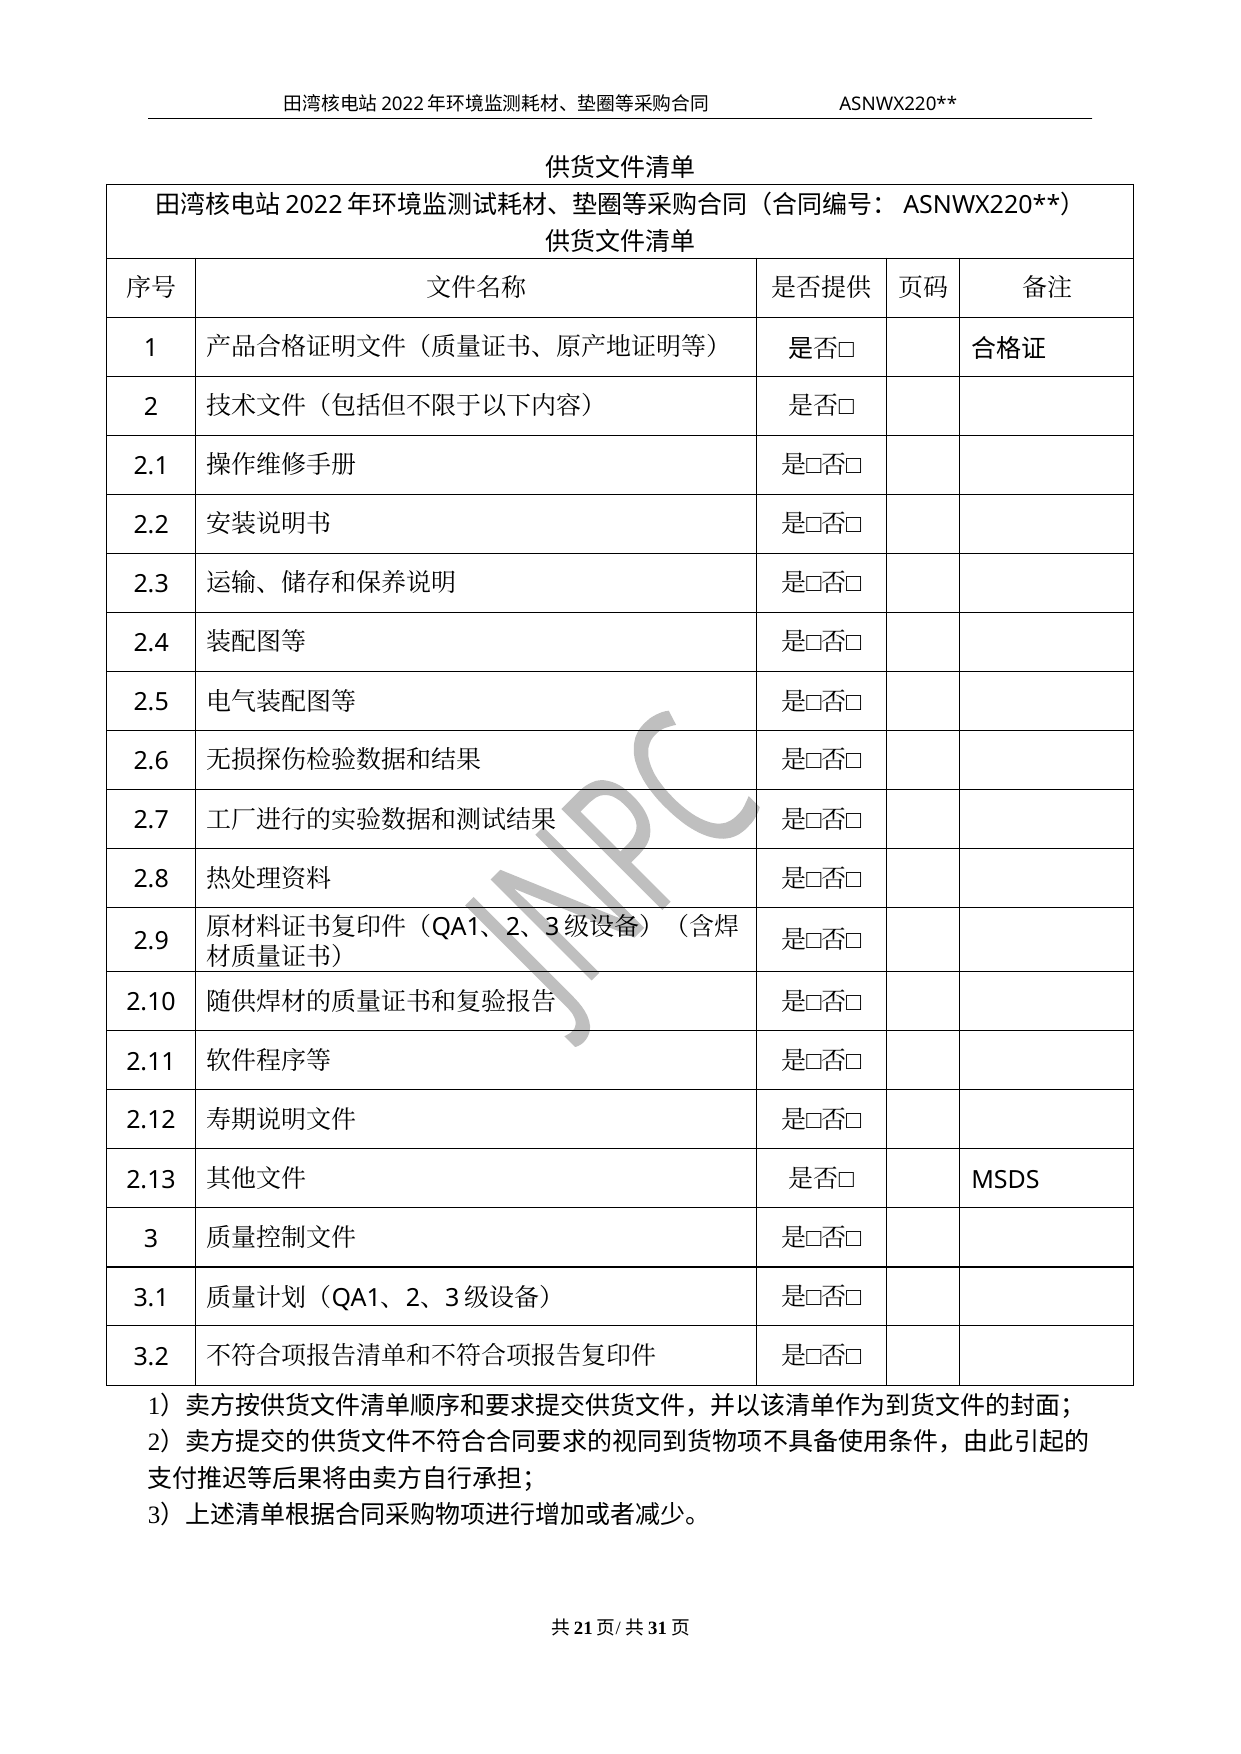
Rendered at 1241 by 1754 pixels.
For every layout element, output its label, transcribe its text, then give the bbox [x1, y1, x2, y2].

table_cell [887, 377, 959, 435]
table_cell 是□否□ [757, 1208, 886, 1266]
table_cell 装配图等 [196, 613, 756, 671]
table_cell 2.9 [107, 908, 195, 971]
table_cell 技术文件（包括但不限于以下内容） [196, 377, 756, 435]
table_cell 2.6 [107, 731, 195, 789]
table_cell 2.1 [107, 436, 195, 494]
table_cell 是□否□ [757, 1090, 886, 1148]
table_cell 工厂进行的实验数据和测试结果 [196, 790, 756, 848]
table_cell 合格证 [960, 318, 1133, 376]
table_cell 是□否□ [757, 790, 886, 848]
table_cell [960, 495, 1133, 553]
table_cell 2.2 [107, 495, 195, 553]
table_cell [887, 731, 959, 789]
table_cell 2.11 [107, 1031, 195, 1089]
table_cell 2.7 [107, 790, 195, 848]
table_cell 是□否□ [757, 908, 886, 971]
table_cell 1 [107, 318, 195, 376]
table_cell 热处理资料 [196, 849, 756, 907]
table_cell [887, 790, 959, 848]
table_cell 是□否□ [757, 1268, 886, 1325]
table_cell [960, 672, 1133, 730]
table_cell 是□否□ [757, 613, 886, 671]
table_cell [887, 1326, 959, 1384]
table_cell [960, 1031, 1133, 1089]
table_cell [960, 1326, 1133, 1384]
text 1）卖方按供货文件清单顺序和要求提交供货文件，并以该清单作为到货文件的封面； [148, 1386, 1092, 1422]
table_cell 2.5 [107, 672, 195, 730]
table_cell [960, 972, 1133, 1030]
table_cell [887, 554, 959, 612]
table_cell 是□否□ [757, 436, 886, 494]
table_cell [887, 972, 959, 1030]
table_cell 3 [107, 1208, 195, 1266]
table_cell [887, 908, 959, 971]
table_cell 是否提供 [757, 259, 886, 317]
table_cell [887, 1149, 959, 1207]
table_cell 是□否□ [757, 731, 886, 789]
table_cell 寿期说明文件 [196, 1090, 756, 1148]
table_cell 软件程序等 [196, 1031, 756, 1089]
table_cell [887, 1031, 959, 1089]
table_cell 2 [107, 377, 195, 435]
table_cell [960, 790, 1133, 848]
table_cell 3.2 [107, 1326, 195, 1384]
text 3）上述清单根据合同采购物项进行增加或者减少。 [148, 1494, 1092, 1531]
table_cell 产品合格证明文件（质量证书、原产地证明等） [196, 318, 756, 376]
table_cell 原材料证书复印件（QA1、2、3级设备）（含焊材质量证书） [196, 908, 756, 971]
table_cell [960, 1090, 1133, 1148]
table_cell 操作维修手册 [196, 436, 756, 494]
table_cell [960, 731, 1133, 789]
table_cell [887, 672, 959, 730]
table_cell [960, 377, 1133, 435]
table_cell 无损探伤检验数据和结果 [196, 731, 756, 789]
table_cell 是□否□ [757, 1031, 886, 1089]
table_cell 是□否□ [757, 554, 886, 612]
table_cell [887, 436, 959, 494]
table_cell 页码 [887, 259, 959, 317]
table_cell [960, 908, 1133, 971]
table_cell [960, 849, 1133, 907]
table_cell 运输、储存和保养说明 [196, 554, 756, 612]
table_cell 2.10 [107, 972, 195, 1030]
table_cell [960, 436, 1133, 494]
table_cell MSDS [960, 1149, 1133, 1207]
table_cell 备注 [960, 259, 1133, 317]
table_cell [887, 849, 959, 907]
table_cell 是否□ [757, 1149, 886, 1207]
table_cell 是□否□ [757, 672, 886, 730]
table_cell 是□否□ [757, 495, 886, 553]
table_cell [887, 318, 959, 376]
table_cell 质量计划（QA1、2、3级设备） [196, 1268, 756, 1325]
table_cell 文件名称 [196, 259, 756, 317]
table_cell 是□否□ [757, 1326, 886, 1384]
table_header 田湾核电站2022年环境监测试耗材、垫圈等采购合同（合同编号： ASNWX220**） 供货文件清单 [107, 185, 1133, 257]
table_cell [887, 613, 959, 671]
table_cell 质量控制文件 [196, 1208, 756, 1266]
table_cell 是□否□ [757, 972, 886, 1030]
table_cell 不符合项报告清单和不符合项报告复印件 [196, 1326, 756, 1384]
table_cell 2.12 [107, 1090, 195, 1148]
table_cell 电气装配图等 [196, 672, 756, 730]
table_cell 是否□ [757, 318, 886, 376]
table_cell 是否□ [757, 377, 886, 435]
table_cell [887, 1268, 959, 1325]
table_cell 2.4 [107, 613, 195, 671]
table_cell 序号 [107, 259, 195, 317]
table_cell [960, 554, 1133, 612]
table_cell [960, 1268, 1133, 1325]
table_cell 是□否□ [757, 849, 886, 907]
table_cell [960, 613, 1133, 671]
text 供货文件清单 [148, 148, 1092, 184]
table_cell 2.13 [107, 1149, 195, 1207]
table_cell [960, 1208, 1133, 1266]
table_cell 安装说明书 [196, 495, 756, 553]
table_cell 3.1 [107, 1268, 195, 1325]
table_cell [887, 1208, 959, 1266]
table_cell [887, 495, 959, 553]
table_cell [887, 1090, 959, 1148]
text 2）卖方提交的供货文件不符合合同要求的视同到货物项不具备使用条件，由此引起的支付推迟等后果将由卖方自行承担； [148, 1422, 1092, 1494]
table_cell 2.3 [107, 554, 195, 612]
table_cell 随供焊材的质量证书和复验报告 [196, 972, 756, 1030]
table_cell 其他文件 [196, 1149, 756, 1207]
table_cell 2.8 [107, 849, 195, 907]
